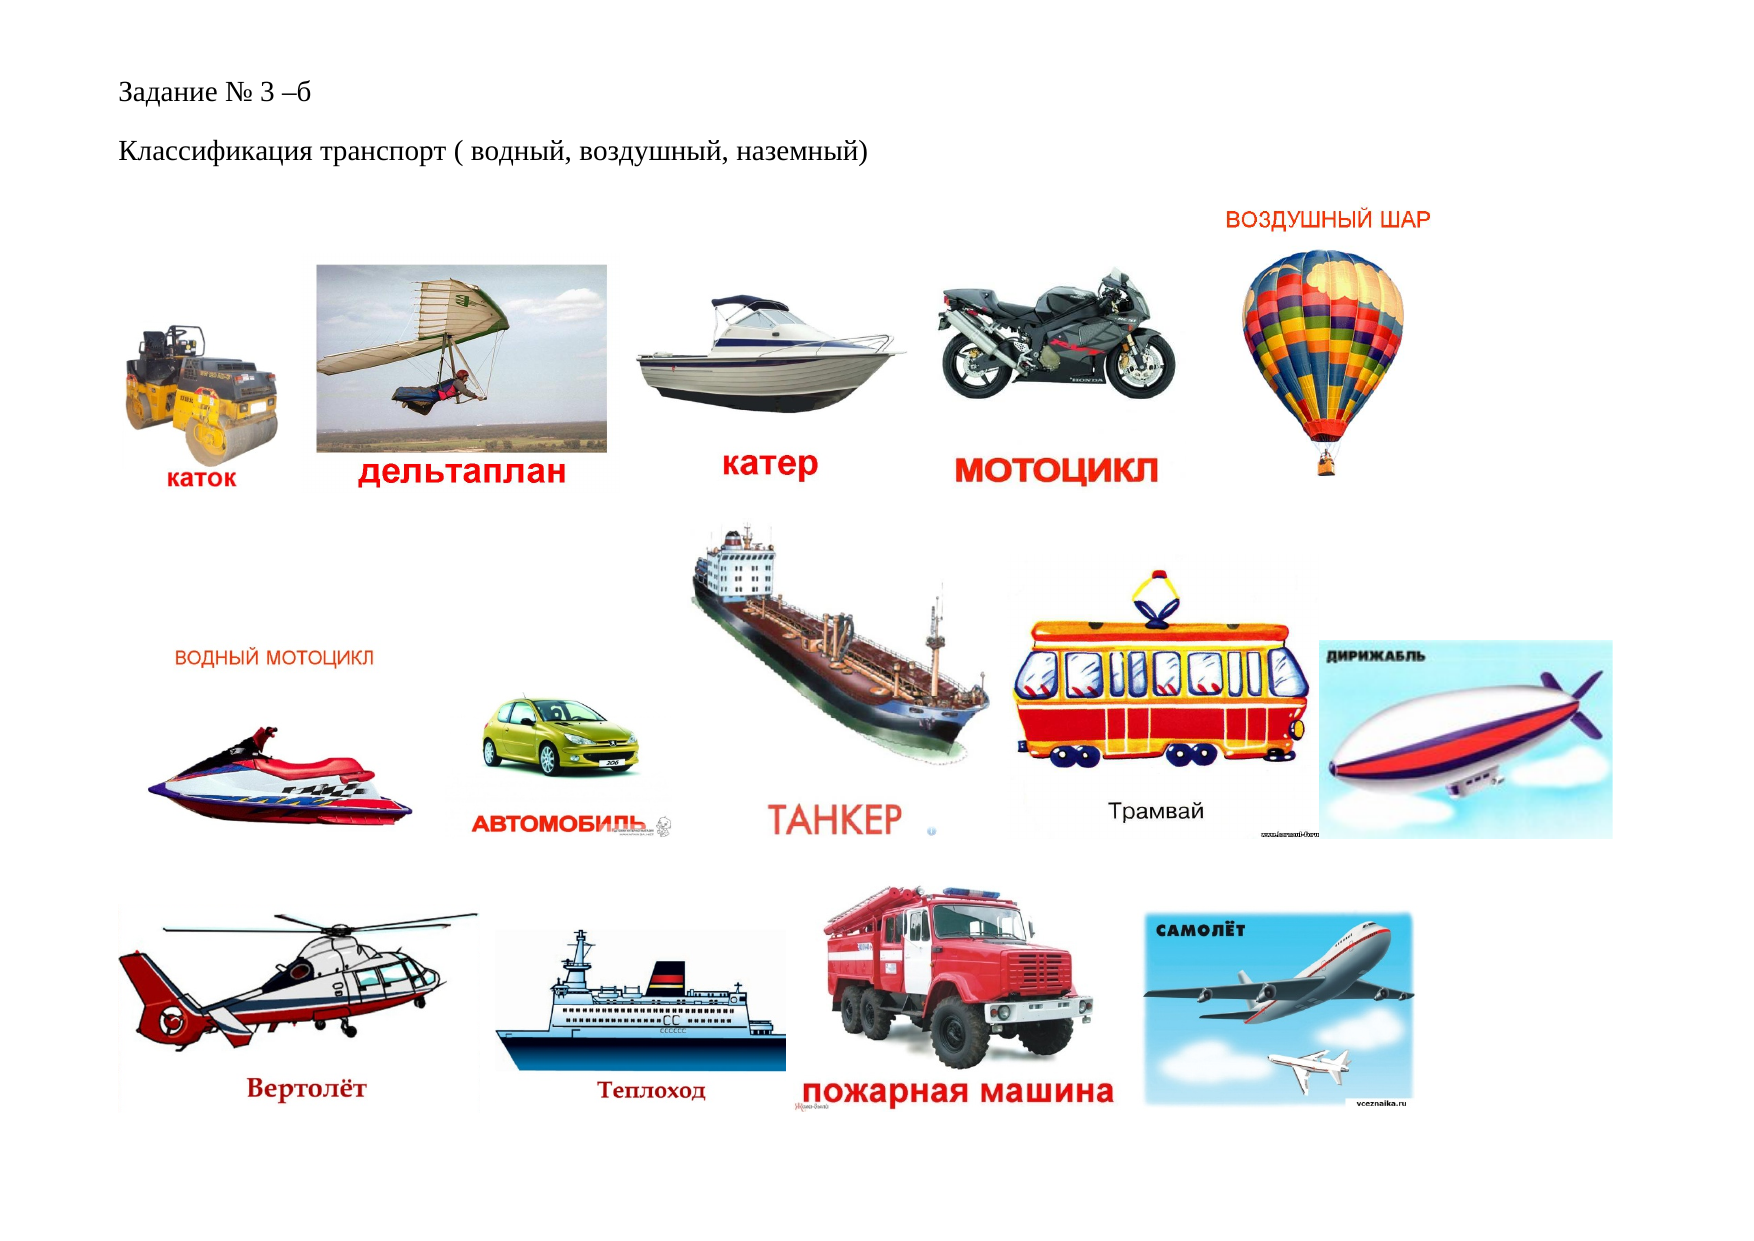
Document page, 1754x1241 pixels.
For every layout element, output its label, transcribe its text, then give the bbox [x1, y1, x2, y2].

picture [494, 923, 786, 1113]
picture [444, 692, 673, 839]
picture [1137, 906, 1419, 1112]
picture [301, 253, 620, 493]
picture [1208, 192, 1447, 493]
picture [1007, 554, 1613, 839]
picture [118, 629, 430, 839]
picture [634, 250, 909, 493]
text Классификация транспорт ( водный, воздушный, наземный) [118, 133, 1636, 167]
text Задание № 3 –б [118, 74, 1636, 107]
picture [923, 253, 1187, 493]
picture [793, 864, 1123, 1112]
picture [118, 904, 480, 1113]
picture [687, 518, 993, 839]
picture [118, 316, 287, 493]
